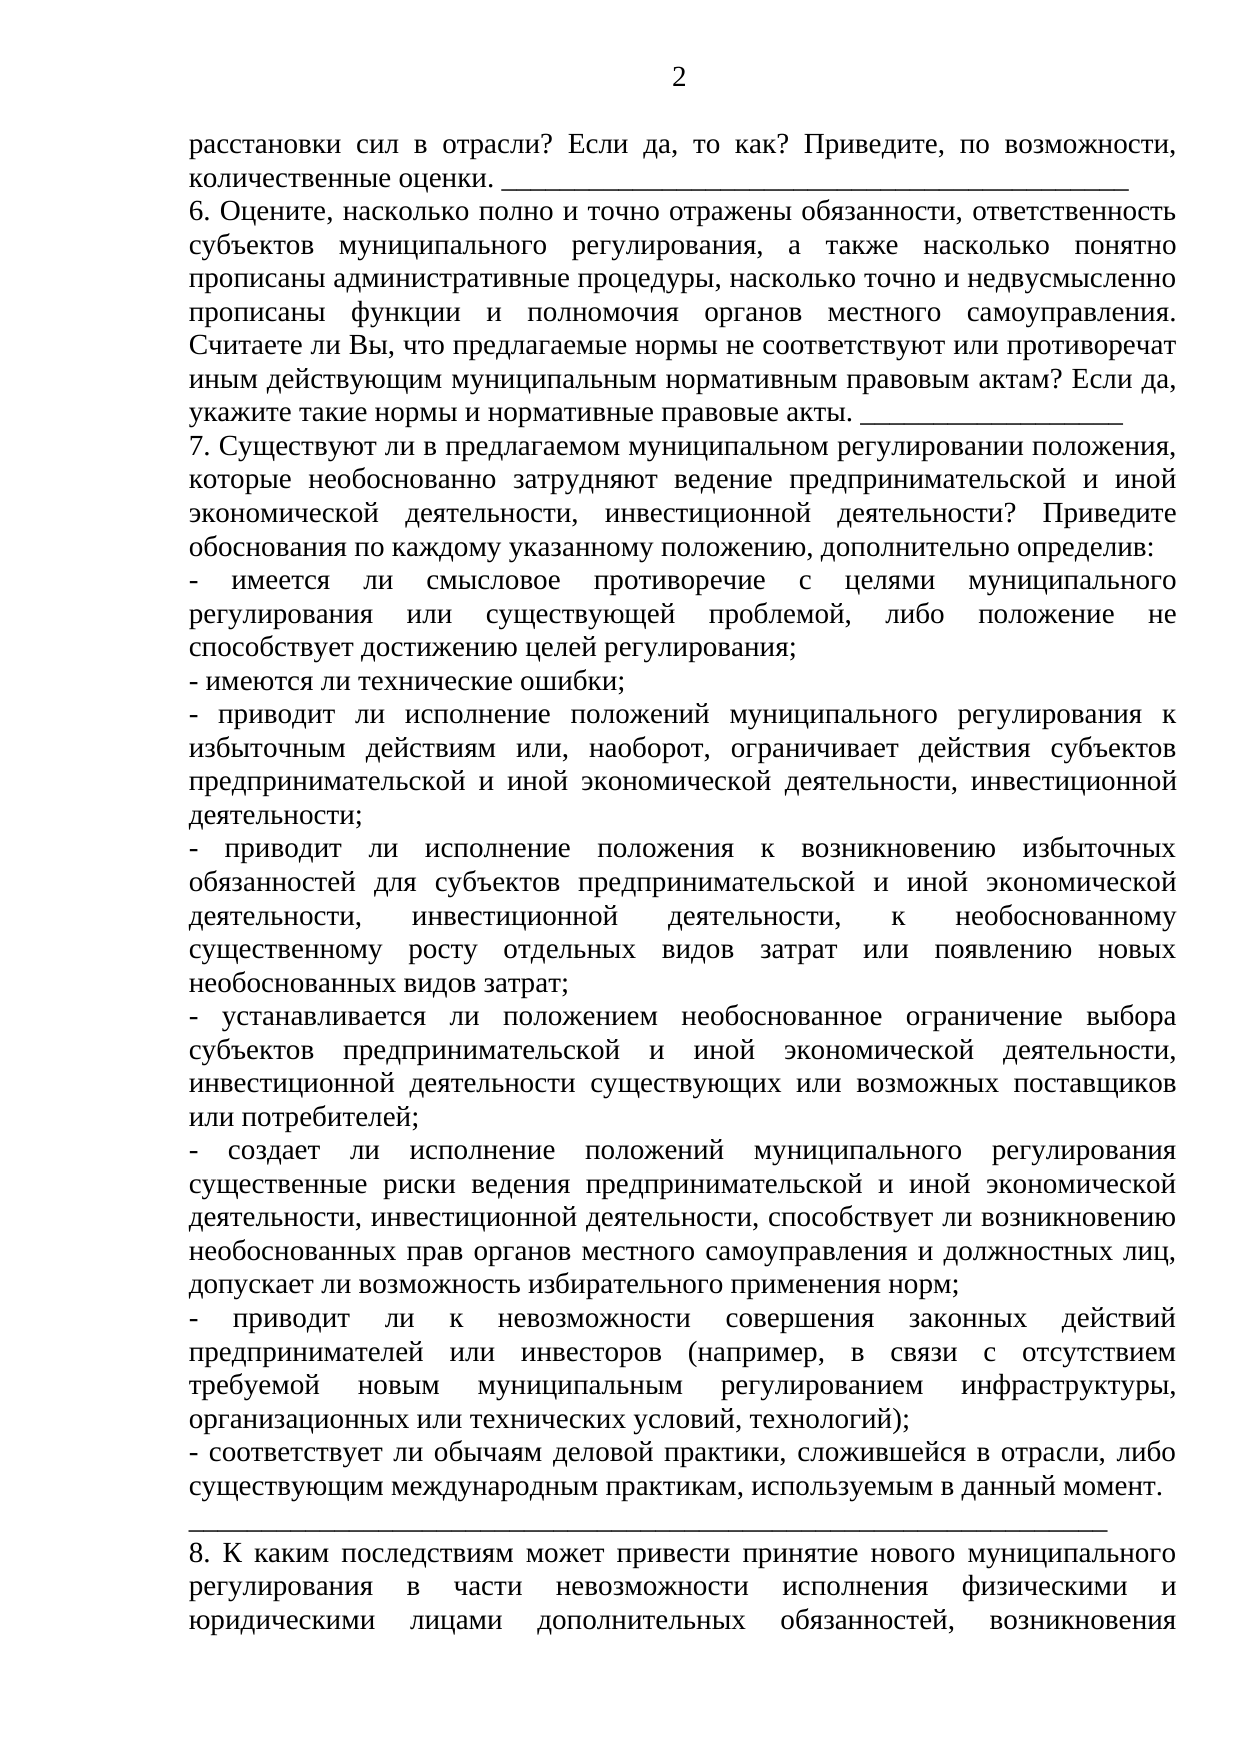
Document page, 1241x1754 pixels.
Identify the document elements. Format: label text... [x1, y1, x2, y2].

table_cell 6. Оцените, насколько полно и точно отражены обязанности, ответственность субъектов муниципального регулирования, а также насколько понятно прописаны административные процедуры, насколько точно и недвусмысленно прописаны функции и полномочия органов местного самоуправления. Считаете ли Вы, что предлагаемые нормы не соответствуют или противоречат иным действующим муниципальным нормативным правовым актам? Если да, укажите такие нормы и нормативные правовые акты. __________________ [177, 193, 1188, 428]
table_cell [177, 1535, 1188, 1636]
table_cell 7. Существуют ли в предлагаемом муниципальном регулировании положения, которые необоснованно затрудняют ведение предпринимательской и иной экономической деятельности, инвестиционной деятельности? Приведите обоснования по каждому указанному положению, дополнительно определив: - имеется ли смысловое противоречие с целями муниципального регулирования или существующей проблемой, либо положение не способствует достижению целей регулирования; - имеются ли технические ошибки; - приводит ли исполнение положений муниципального регулирования к избыточным действиям или, наоборот, ограничивает действия субъектов предпринимательской и иной экономической деятельности, инвестиционной деятельности; - приводит ли исполнение положения к возникновению избыточных обязанностей для субъектов предпринимательской и иной экономической деятельности, инвестиционной деятельности, к необоснованному существенному росту отдельных видов затрат или появлению новых необоснованных видов затрат; - устанавливается ли положением необоснованное ограничение выбора субъектов предпринимательской и иной экономической деятельности, инвестиционной деятельности существующих или возможных поставщиков или потребителей; - создает ли исполнение положений муниципального регулирования существенные риски ведения предпринимательской и иной экономической деятельности, инвестиционной деятельности, способствует ли возникновению необоснованных прав органов местного самоуправления и должностных лиц, допускает ли возможность избирательного применения норм; - приводит ли к невозможности совершения законных действий предпринимателей или инвесторов (например, в связи с отсутствием требуемой новым муниципальным регулированием инфраструктуры, организационных или технических условий, технологий); - соответствует ли обычаям деловой практики, сложившейся в отрасли, либо существующим международным практикам, используемым в данный момент. _______________________________________________________________ [177, 428, 1188, 1535]
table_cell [177, 126, 1188, 193]
